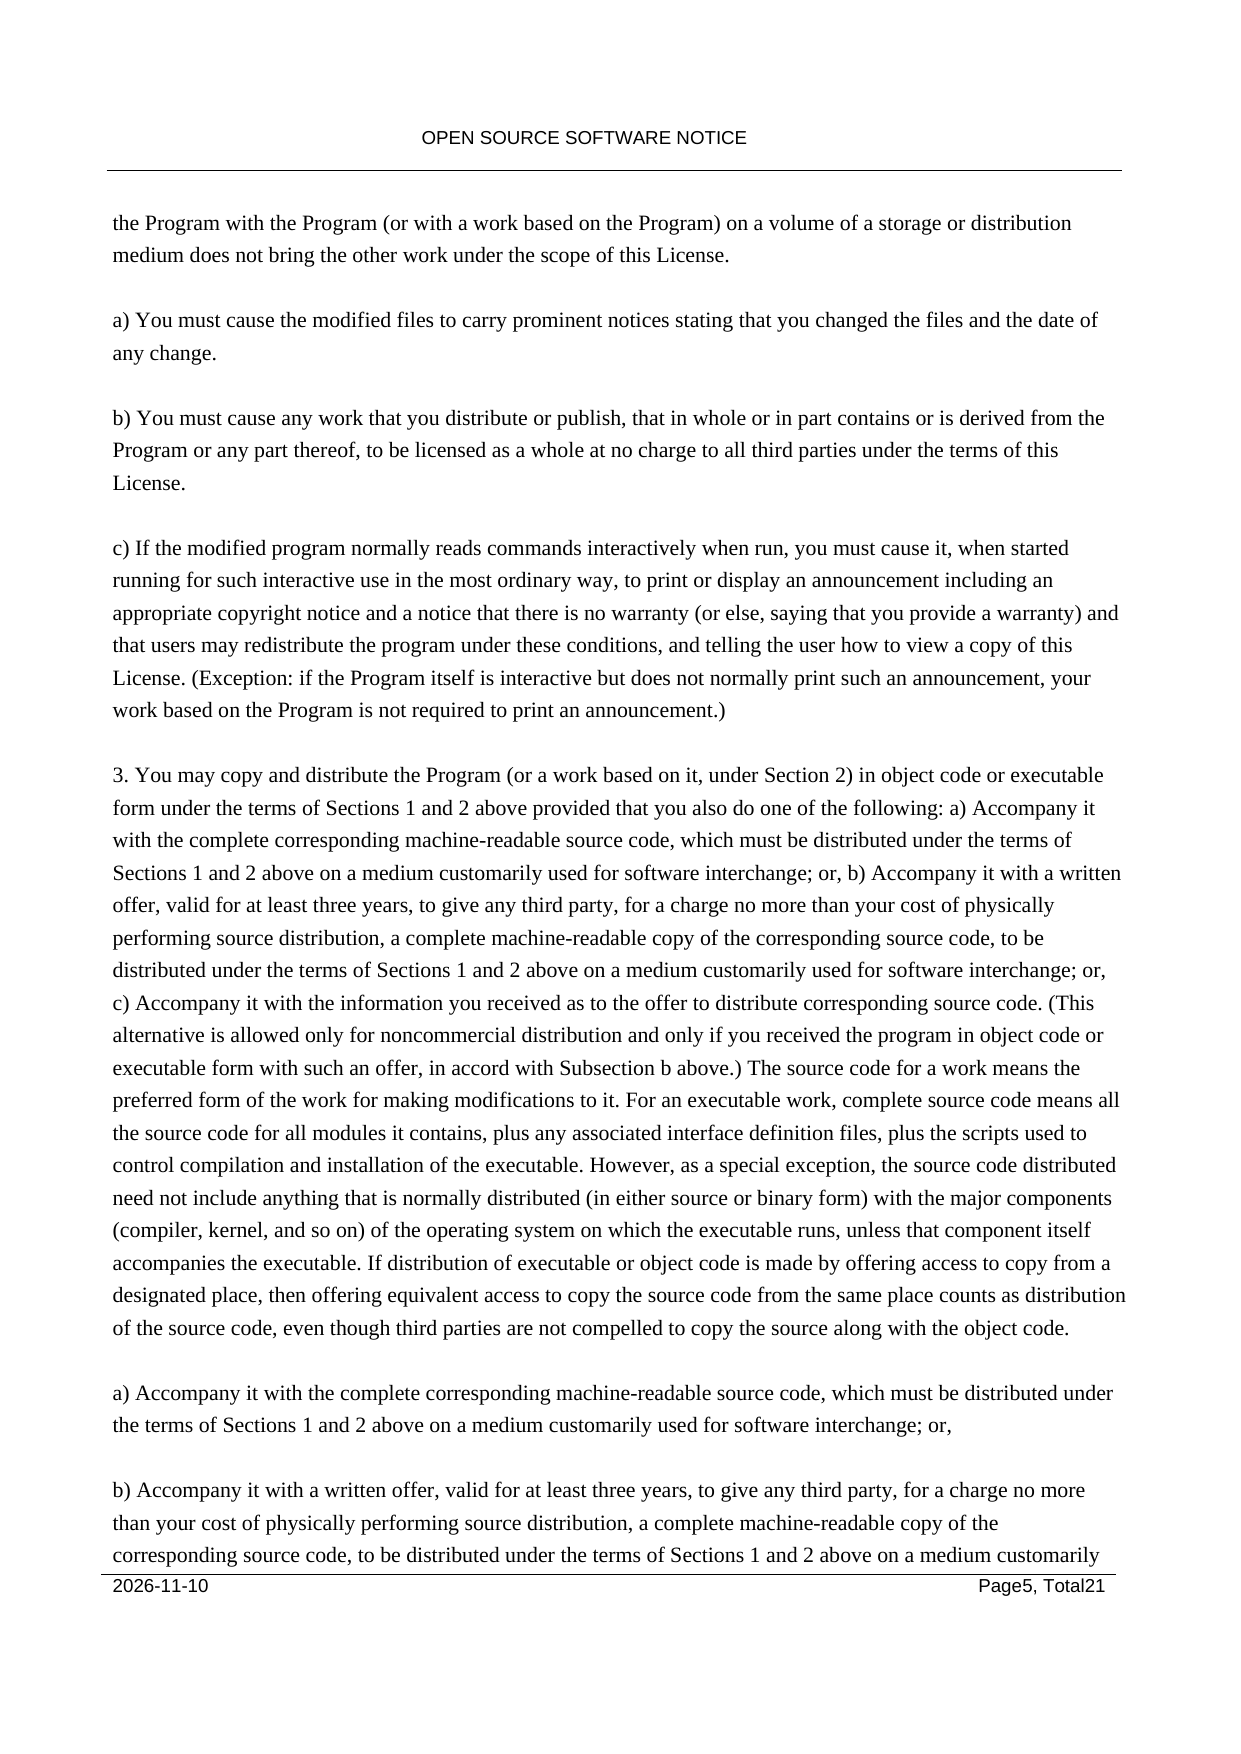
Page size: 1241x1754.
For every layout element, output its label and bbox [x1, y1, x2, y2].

text [112, 206, 1128, 1571]
